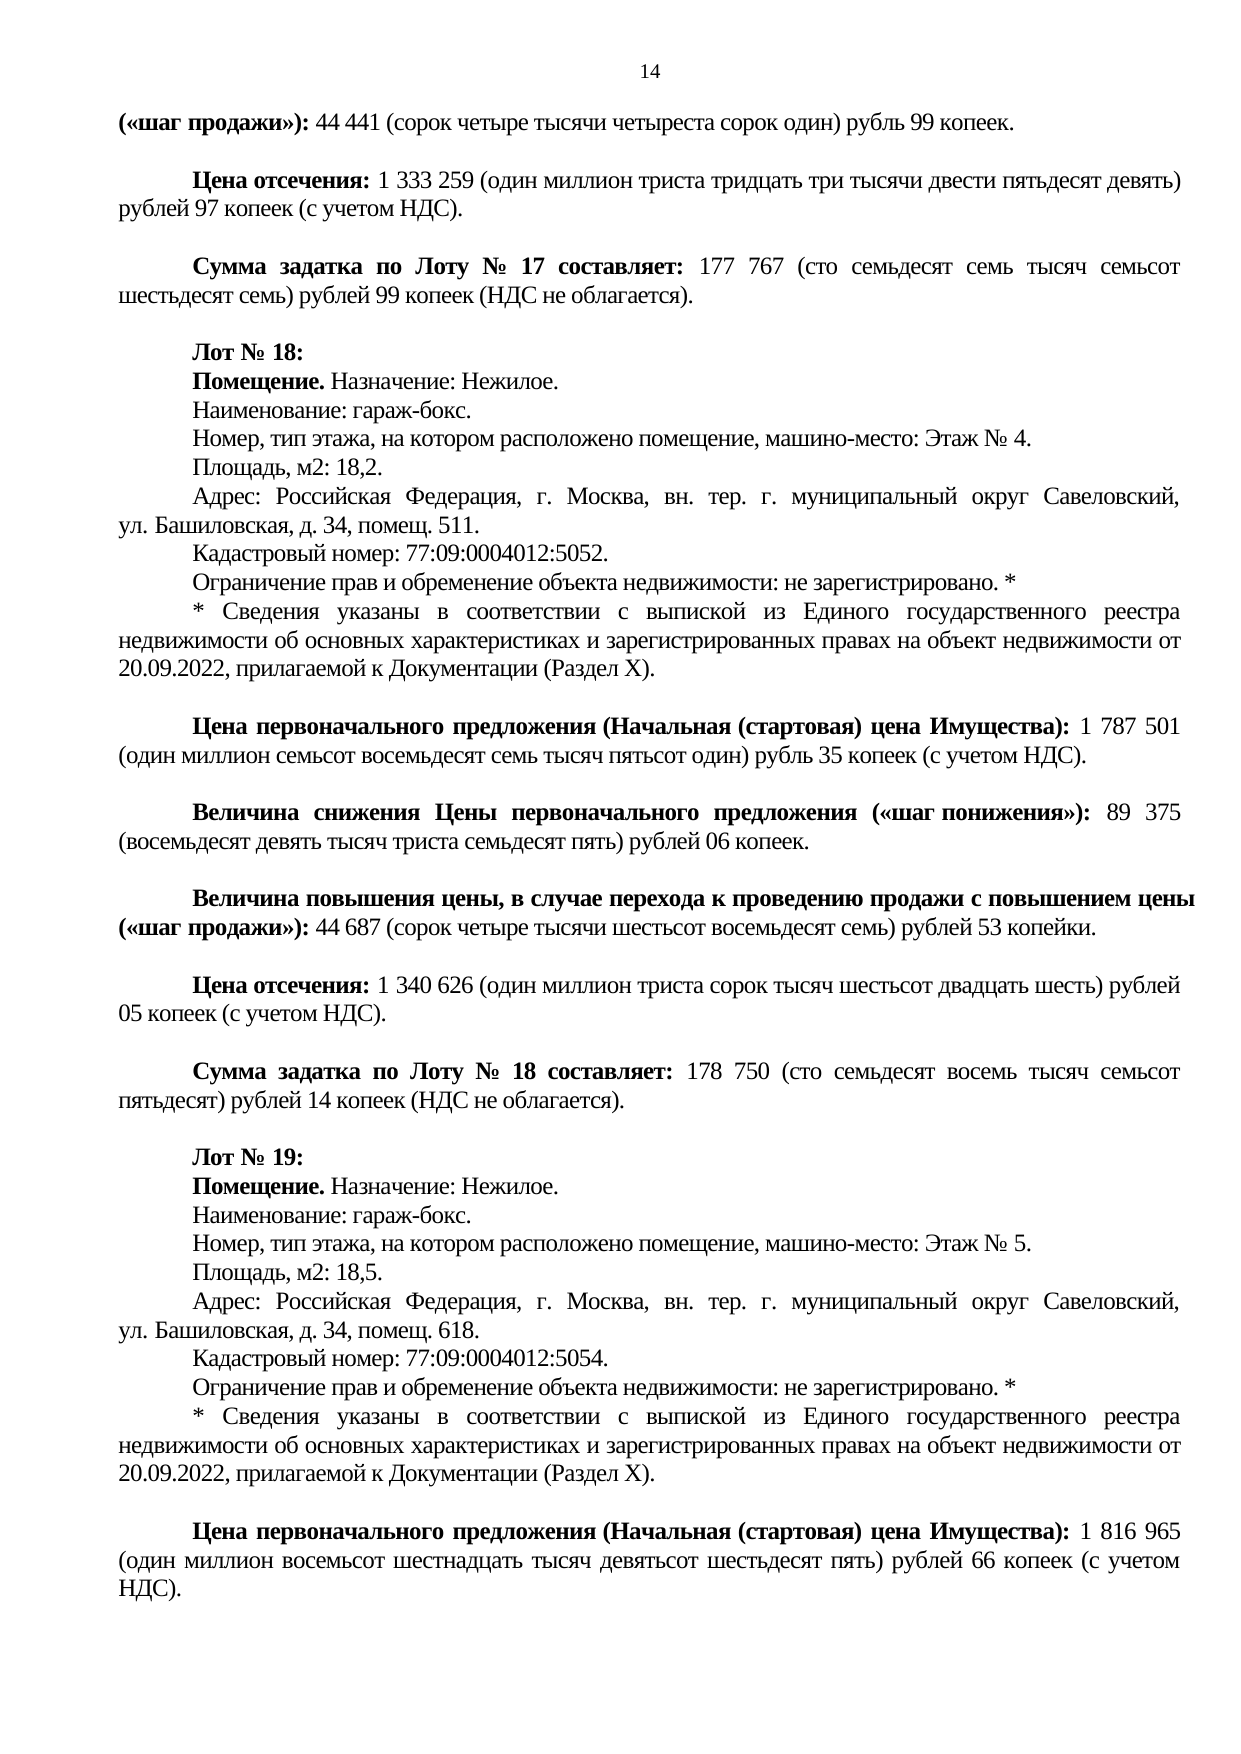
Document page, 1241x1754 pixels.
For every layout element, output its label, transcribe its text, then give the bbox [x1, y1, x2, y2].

text Площадь, м2: 18,2. [118, 452, 1181, 481]
text Ограничение прав и обременение объекта недвижимости: не зарегистрировано. * [118, 1372, 1181, 1401]
text Наименование: гараж-бокс. [118, 1200, 1181, 1228]
text Кадастровый номер: 77:09:0004012:5052. [118, 538, 1181, 567]
text Лот № 19: [118, 1142, 1181, 1171]
text Цена отсечения: 1 340 626 (один миллион триста сорок тысяч шестьсот двадцать шесть) рублей 05 копеек (с учетом НДС). [118, 970, 1181, 1027]
text Адрес: Российская Федерация, г. Москва, вн. тер. г. муниципальный округ Савеловский, ул. Башиловская, д. 34, помещ. 618. [118, 1286, 1181, 1343]
text Лот № 18: [118, 337, 1181, 366]
text Величина снижения Цены первоначального предложения («шаг понижения»): 89 375 (восемьдесят девять тысяч триста семьдесят пять) рублей 06 копеек. [118, 797, 1181, 855]
text Адрес: Российская Федерация, г. Москва, вн. тер. г. муниципальный округ Савеловский, ул. Башиловская, д. 34, помещ. 511. [118, 481, 1181, 538]
text Площадь, м2: 18,5. [118, 1257, 1181, 1286]
text Цена первоначального предложения (Начальная (стартовая) цена Имущества): 1 787 501 (один миллион семьсот восемьдесят семь тысяч пятьсот один) рубль 35 копеек (с учетом НДС). [118, 711, 1181, 768]
text Цена первоначального предложения (Начальная (стартовая) цена Имущества): 1 816 965 (один миллион восемьсот шестнадцать тысяч девятьсот шестьдесят пять) рублей 66 копеек (с учетом НДС). [118, 1516, 1181, 1602]
text Сумма задатка по Лоту № 17 составляет: 177 767 (сто семьдесят семь тысяч семьсот шестьдесят семь) рублей 99 копеек (НДС не облагается). [118, 251, 1181, 308]
text * Сведения указаны в соответствии с выпиской из Единого государственного реестра недвижимости об основных характеристиках и зарегистрированных правах на объект недвижимости от 20.09.2022, прилагаемой к Документации (Раздел X). [118, 596, 1181, 682]
text Сумма задатка по Лоту № 18 составляет: 178 750 (сто семьдесят восемь тысяч семьсот пятьдесят) рублей 14 копеек (НДС не облагается). [118, 1056, 1181, 1113]
text Цена отсечения: 1 333 259 (один миллион триста тридцать три тысячи двести пятьдесят девять) рублей 97 копеек (с учетом НДС). [118, 165, 1181, 222]
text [118, 107, 1196, 136]
text Кадастровый номер: 77:09:0004012:5054. [118, 1343, 1181, 1372]
text Номер, тип этажа, на котором расположено помещение, машино-место: Этаж № 4. [118, 423, 1181, 452]
text Номер, тип этажа, на котором расположено помещение, машино-место: Этаж № 5. [118, 1228, 1181, 1257]
text Помещение. Назначение: Нежилое. [118, 1171, 1181, 1200]
text * Сведения указаны в соответствии с выпиской из Единого государственного реестра недвижимости об основных характеристиках и зарегистрированных правах на объект недвижимости от 20.09.2022, прилагаемой к Документации (Раздел X). [118, 1401, 1181, 1487]
text Наименование: гараж-бокс. [118, 395, 1181, 423]
text Величина повышения цены, в случае перехода к проведению продажи с повышением цены («шаг продажи»): 44 687 (сорок четыре тысячи шестьсот восемьдесят семь) рублей 53 копейки. [118, 883, 1196, 941]
text Помещение. Назначение: Нежилое. [118, 366, 1181, 395]
text Ограничение прав и обременение объекта недвижимости: не зарегистрировано. * [118, 567, 1181, 596]
